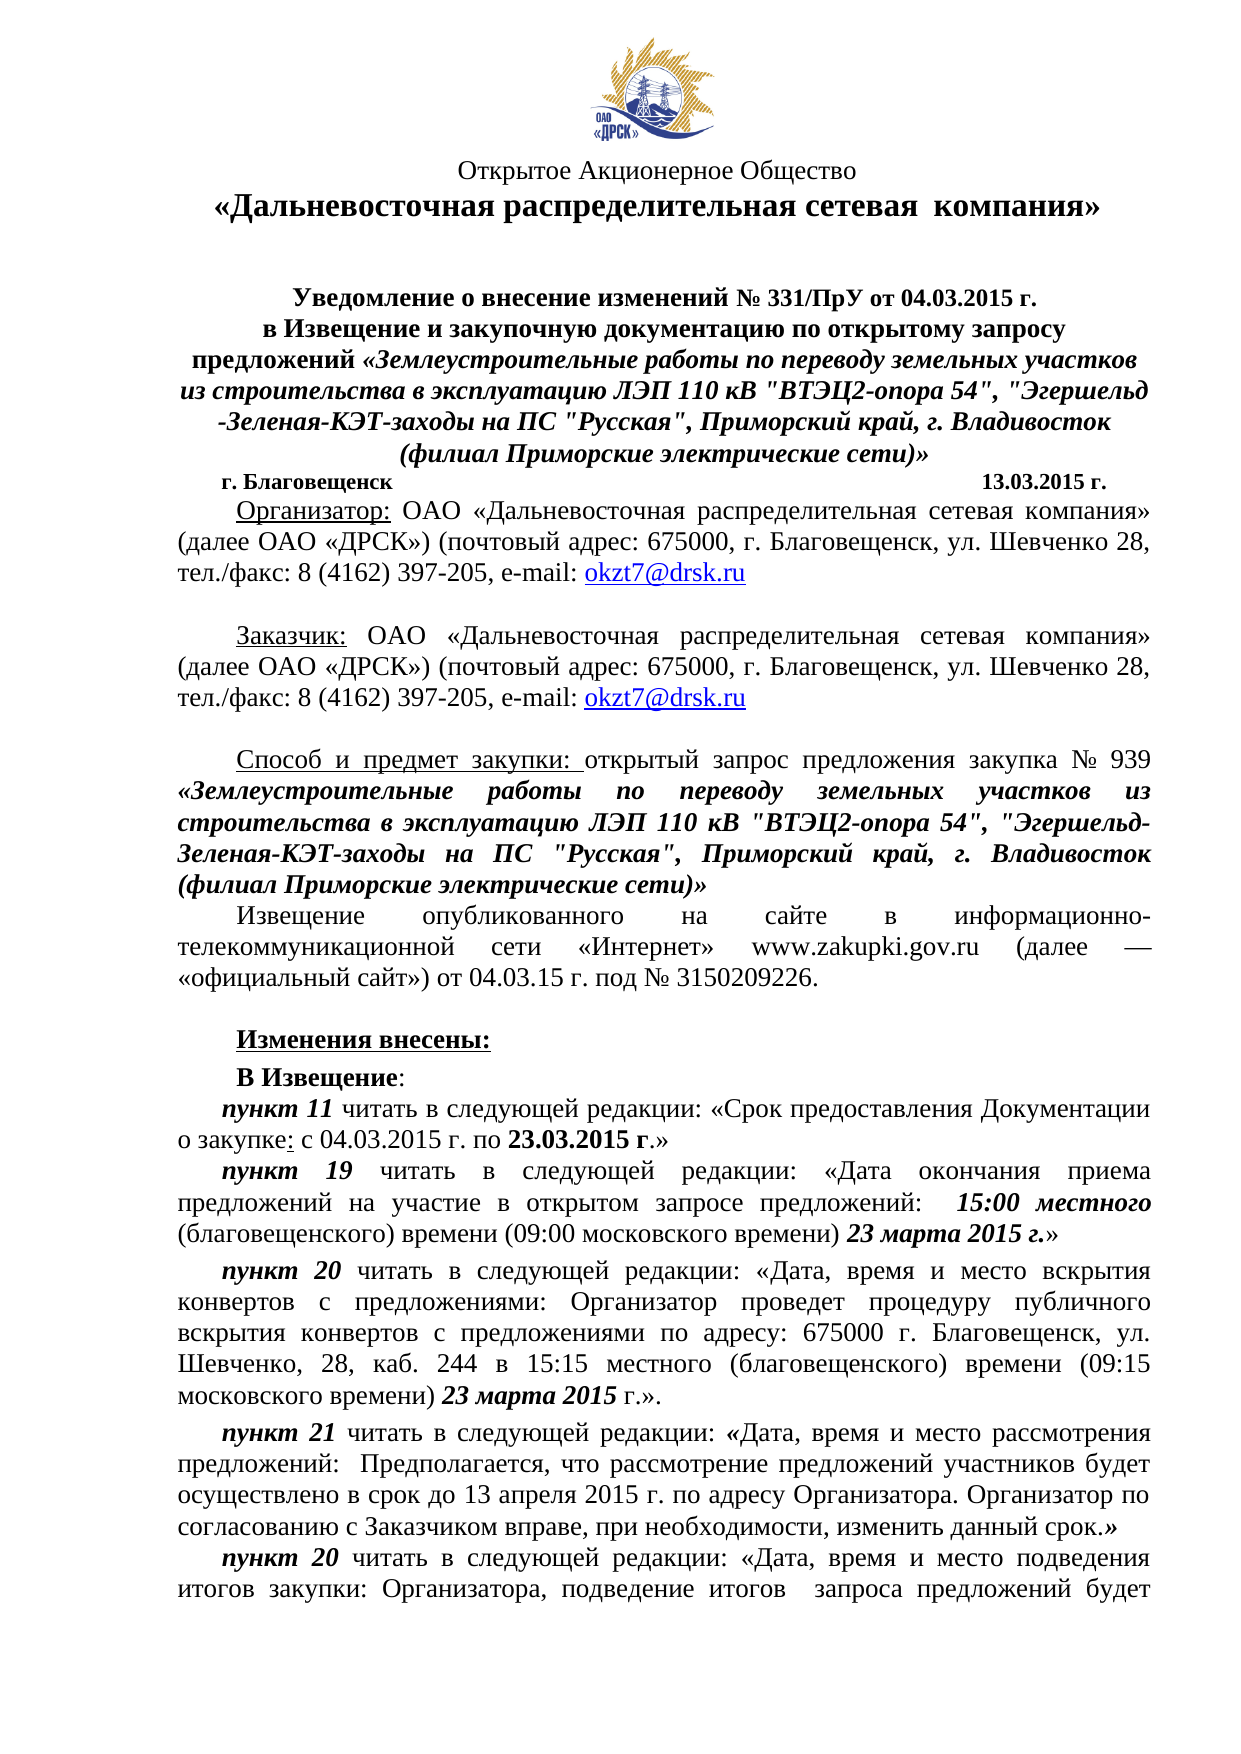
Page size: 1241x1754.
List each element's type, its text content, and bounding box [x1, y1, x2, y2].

list в Извещение и закупочную документацию по открытому запросу предложений «Землеустроительные работы по переводу земельных участков из строительства в эксплуатацию ЛЭП 110 кВ "ВТЭЦ2-опора 54", "Эгершельд -Зеленая-КЭТ-заходы на ПС "Русская", Приморский край, г. Владивосток (филиал Приморские электрические сети)» [177, 312, 1152, 468]
text Уведомление о внесение изменений № 331/ПрУ от 04.03.2015 г. [177, 281, 1152, 312]
subtitle Открытое Акционерное Общество [177, 154, 1137, 185]
text «Дальневосточная распределительная сетевая компания» [177, 185, 1137, 223]
text Заказчик: ОАО «Дальневосточная распределительная сетевая компания» (далее ОАО «ДРСК») (почтовый адрес: 675000, г. Благовещенск, ул. Шевченко 28, тел./факс: 8 (4162) 397-205, e-mail: okzt7@drsk.ru [177, 619, 1152, 712]
list Извещение опубликованного на сайте в информационно-телекоммуникационной сети «Интернет» www.zakupki.gov.ru (далее — «официальный сайт») от 04.03.15 г. под № 3150209226. [177, 899, 1152, 992]
text Организатор: ОАО «Дальневосточная распределительная сетевая компания» (далее ОАО «ДРСК») (почтовый адрес: 675000, г. Благовещенск, ул. Шевченко 28, тел./факс: 8 (4162) 397-205, e-mail: okzt7@drsk.ru [177, 494, 1152, 588]
text Изменения внесены: [177, 1024, 1152, 1055]
list пункт 20 читать в следующей редакции: «Дата, время и место вскрытия конвертов с предложениями: Организатор проведет процедуру публичного вскрытия конвертов с предложениями по адресу: 675000 г. Благовещенск, ул. Шевченко, 28, каб. 244 в 15:15 местного (благовещенского) времени (09:15 московского времени) 23 марта 2015 г.». [177, 1254, 1152, 1410]
list В Извещение: [177, 1061, 1152, 1092]
list пункт 21 читать в следующей редакции: «Дата, время и место рассмотрения предложений: Предполагается, что рассмотрение предложений участников будет осуществлено в срок до 13 апреля 2015 г. по адресу Организатора. Организатор по согласованию с Заказчиком вправе, при необходимости, изменить данный срок.» [177, 1416, 1152, 1541]
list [177, 1541, 1152, 1603]
picture [589, 37, 715, 141]
list г. Благовещенск 13.03.2015 г. [177, 468, 1152, 494]
text пункт 11 читать в следующей редакции: «Срок предоставления Документации о закупке: с 04.03.2015 г. по 23.03.2015 г.» [177, 1092, 1152, 1154]
list пункт 19 читать в следующей редакции: «Дата окончания приема предложений на участие в открытом запросе предложений: 15:00 местного (благовещенского) времени (09:00 московского времени) 23 марта 2015 г.» [177, 1154, 1152, 1248]
list Способ и предмет закупки: открытый запрос предложения закупка № 939 «Землеустроительные работы по переводу земельных участков из строительства в эксплуатацию ЛЭП 110 кВ "ВТЭЦ2-опора 54", "Эгершельд-Зеленая-КЭТ-заходы на ПС "Русская", Приморский край, г. Владивосток (филиал Приморские электрические сети)» [177, 743, 1152, 899]
